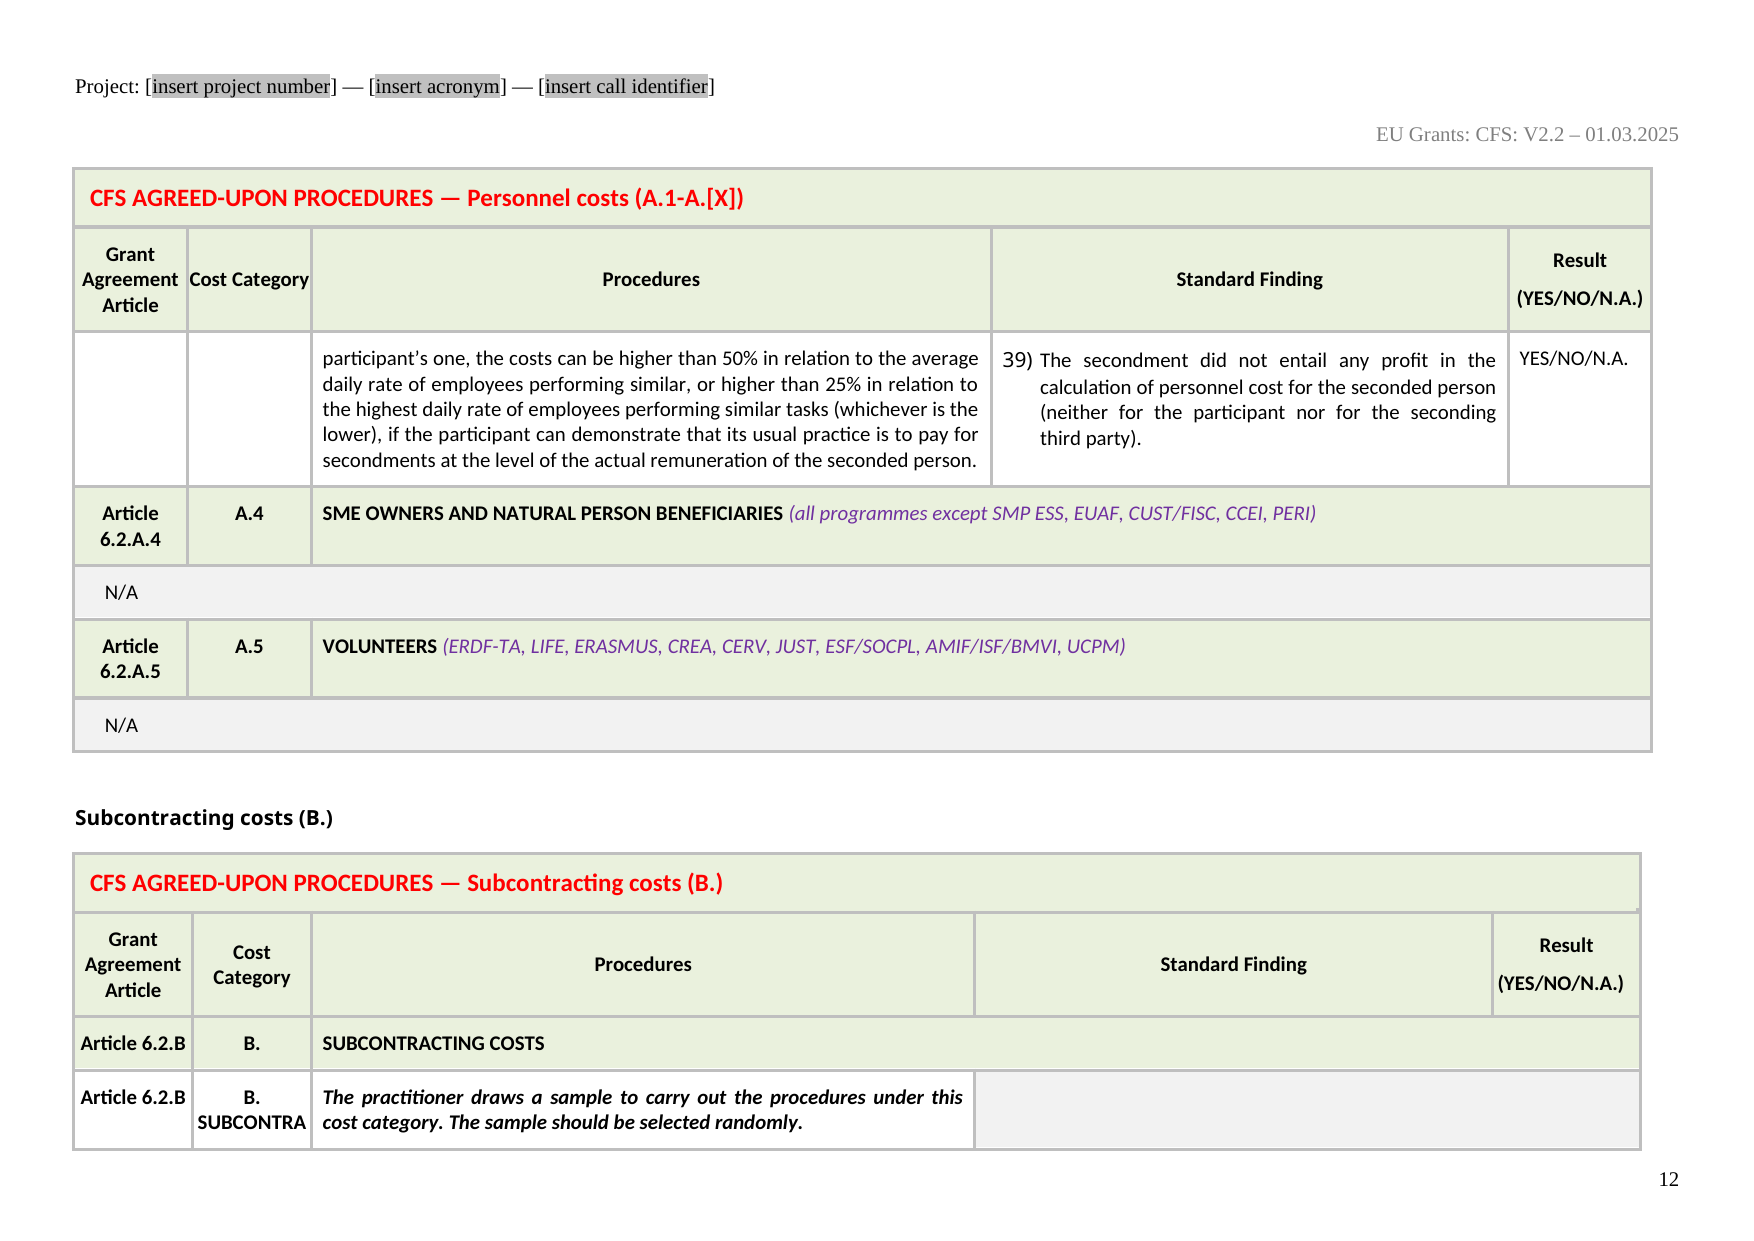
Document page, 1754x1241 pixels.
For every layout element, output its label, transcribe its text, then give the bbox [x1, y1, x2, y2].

subtitle Subcontracting costs (B.) [75, 803, 1679, 831]
table_cell N/A [75, 567, 1650, 617]
table_cell The secondment did not entail any profit in the calculation of personnel cost for the seconded person (neither for the participant nor for the seconding third party). [993, 333, 1507, 485]
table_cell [313, 1072, 973, 1147]
table_cell N/A [75, 700, 1650, 750]
table_cell Article 6.2.B [75, 1072, 191, 1147]
table_cell Article 6.2.B [75, 1018, 191, 1068]
table_cell Cost Category [189, 229, 310, 330]
table_cell Article 6.2.A.4 [75, 488, 186, 564]
table_cell Article 6.2.A.5 [75, 621, 186, 696]
table_cell Standard Finding [993, 229, 1507, 330]
table_cell Result (YES/NO/N.A.) [1494, 914, 1639, 1015]
table_cell Grant Agreement Article [75, 229, 186, 330]
table_header CFS AGREED-UPON PROCEDURES — Subcontracting costs (B.) [75, 855, 1639, 911]
table_cell A.4 [189, 488, 310, 564]
table_header CFS AGREED-UPON PROCEDURES — Personnel costs (A.1-A.[X]) [75, 170, 1650, 225]
table_cell SUBCONTRACTING COSTS [313, 1018, 1639, 1068]
table_cell SME OWNERS AND NATURAL PERSON BENEFICIARIES (all programmes except SMP ESS, EUAF, CUST/FISC, CCEI, PERI) [313, 488, 1650, 564]
table_cell Standard Finding [976, 914, 1491, 1015]
table_cell Cost Category [194, 914, 310, 1015]
table_cell Procedures [313, 914, 973, 1015]
table_cell B. SUBCONTRACTING [194, 1072, 310, 1147]
table_cell B. [194, 1018, 310, 1068]
table_cell Grant Agreement Article [75, 914, 191, 1015]
table_cell VOLUNTEERS (ERDF-TA, LIFE, ERASMUS, CREA, CERV, JUST, ESF/SOCPL, AMIF/ISF/BMVI, UCPM) [313, 621, 1650, 696]
table_cell A.5 [189, 621, 310, 696]
table_cell Result (YES/NO/N.A.) [1510, 229, 1650, 330]
table_cell YES/NO/N.A. [1510, 333, 1650, 485]
table_cell Procedures [313, 229, 990, 330]
table_cell [976, 1072, 1639, 1147]
